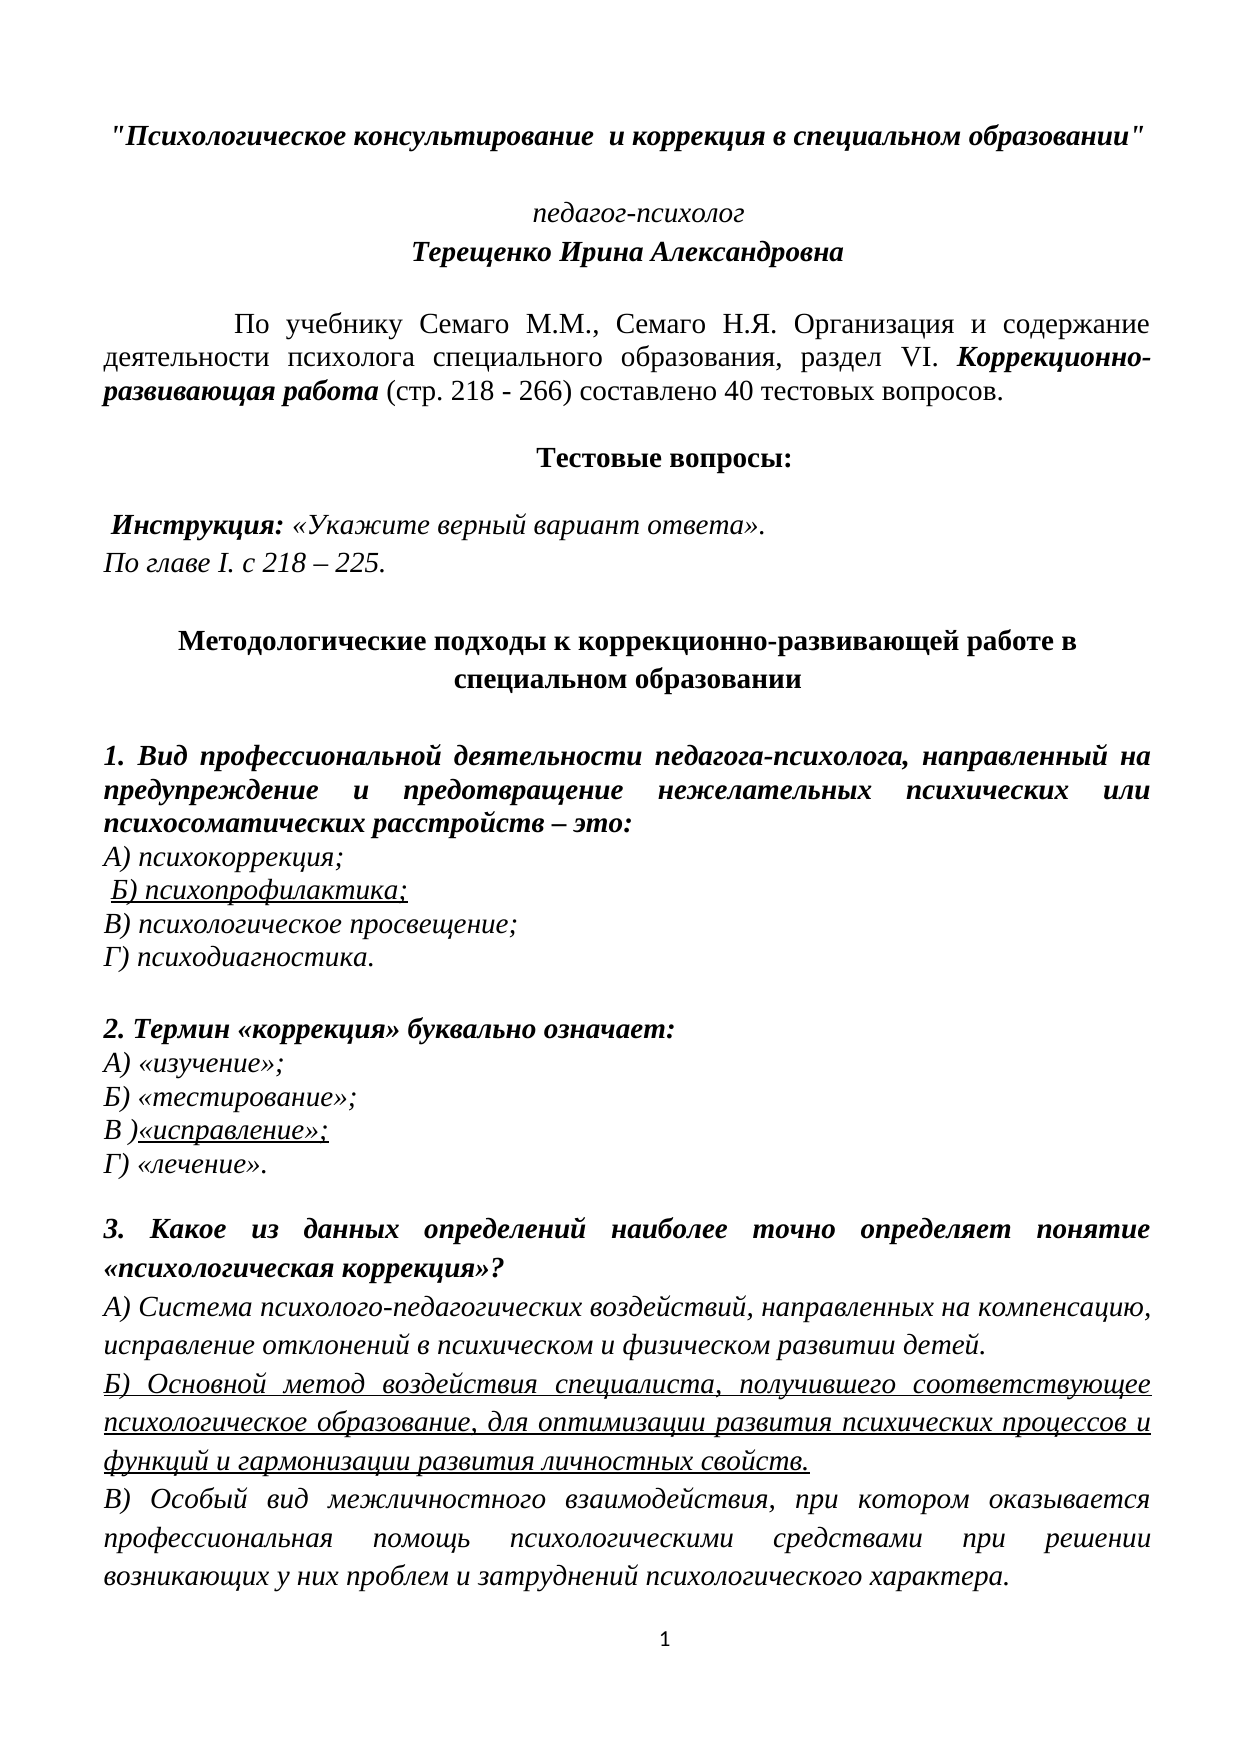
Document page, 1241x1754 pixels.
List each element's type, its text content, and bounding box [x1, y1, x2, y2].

text "Психологическое консультирование и коррекция в специальном образовании" [103, 118, 1152, 152]
text Б) психопрофилактика; [103, 872, 1152, 906]
text А) «изучение»; [103, 1045, 1152, 1079]
text 3. Какое из данных определений наиболее точно определяет понятие «психологическая коррекция»? [103, 1212, 1152, 1284]
text Терещенко Ирина Александровна [103, 234, 1152, 267]
text А) Система психолого-педагогических воздействий, направленных на компенсацию, исправление отклонений в психическом и физическом развитии детей. [103, 1289, 1152, 1361]
text А) психокоррекция; [103, 839, 1152, 872]
text Тестовые вопросы: [177, 440, 1152, 473]
text По учебнику Семаго М.М., Семаго Н.Я. Организация и содержание деятельности психолога специального образования, раздел VI. Коррекционно-развивающая работа (стр. 218 - 266) составлено 40 тестовых вопросов. [103, 306, 1152, 406]
text Методологические подходы к коррекционно-развивающей работе в специальном образовании [103, 623, 1152, 695]
text В )«исправление»; [103, 1112, 1152, 1146]
text Б) Основной метод воздействия специалиста, получившего соответствующее психологическое образование, для оптимизации развития психических процессов и функций и гармонизации развития личностных свойств. [103, 1396, 1152, 1476]
text 2. Термин «коррекция» буквально означает: [103, 1012, 1152, 1045]
text Г) «лечение». [103, 1146, 1152, 1179]
text 1. Вид профессиональной деятельности педагога-психолога, направленный на предупреждение и предотвращение нежелательных психических или психосоматических расстройств – это: [103, 738, 1152, 839]
text Б) «тестирование»; [103, 1079, 1152, 1112]
text педагог-психолог [103, 195, 1152, 229]
text Инструкция: «Укажите верный вариант ответа». [103, 507, 1152, 541]
text Г) психодиагностика. [103, 939, 1152, 973]
text Б) Основной метод воздействия специалиста, получившего соответствующее психологическое образование, для оптимизации развития психических процессов и функций и гармонизации развития личностных свойств. [103, 1366, 1152, 1395]
text По главе I. с 218 – 225. [103, 546, 1152, 579]
text В) психологическое просвещение; [103, 906, 1152, 939]
text В) Особый вид межличностного взаимодействия, при котором оказывается профессиональная помощь психологическими средствами при решении возникающих у них проблем и затруднений психологического характера. [103, 1481, 1152, 1592]
